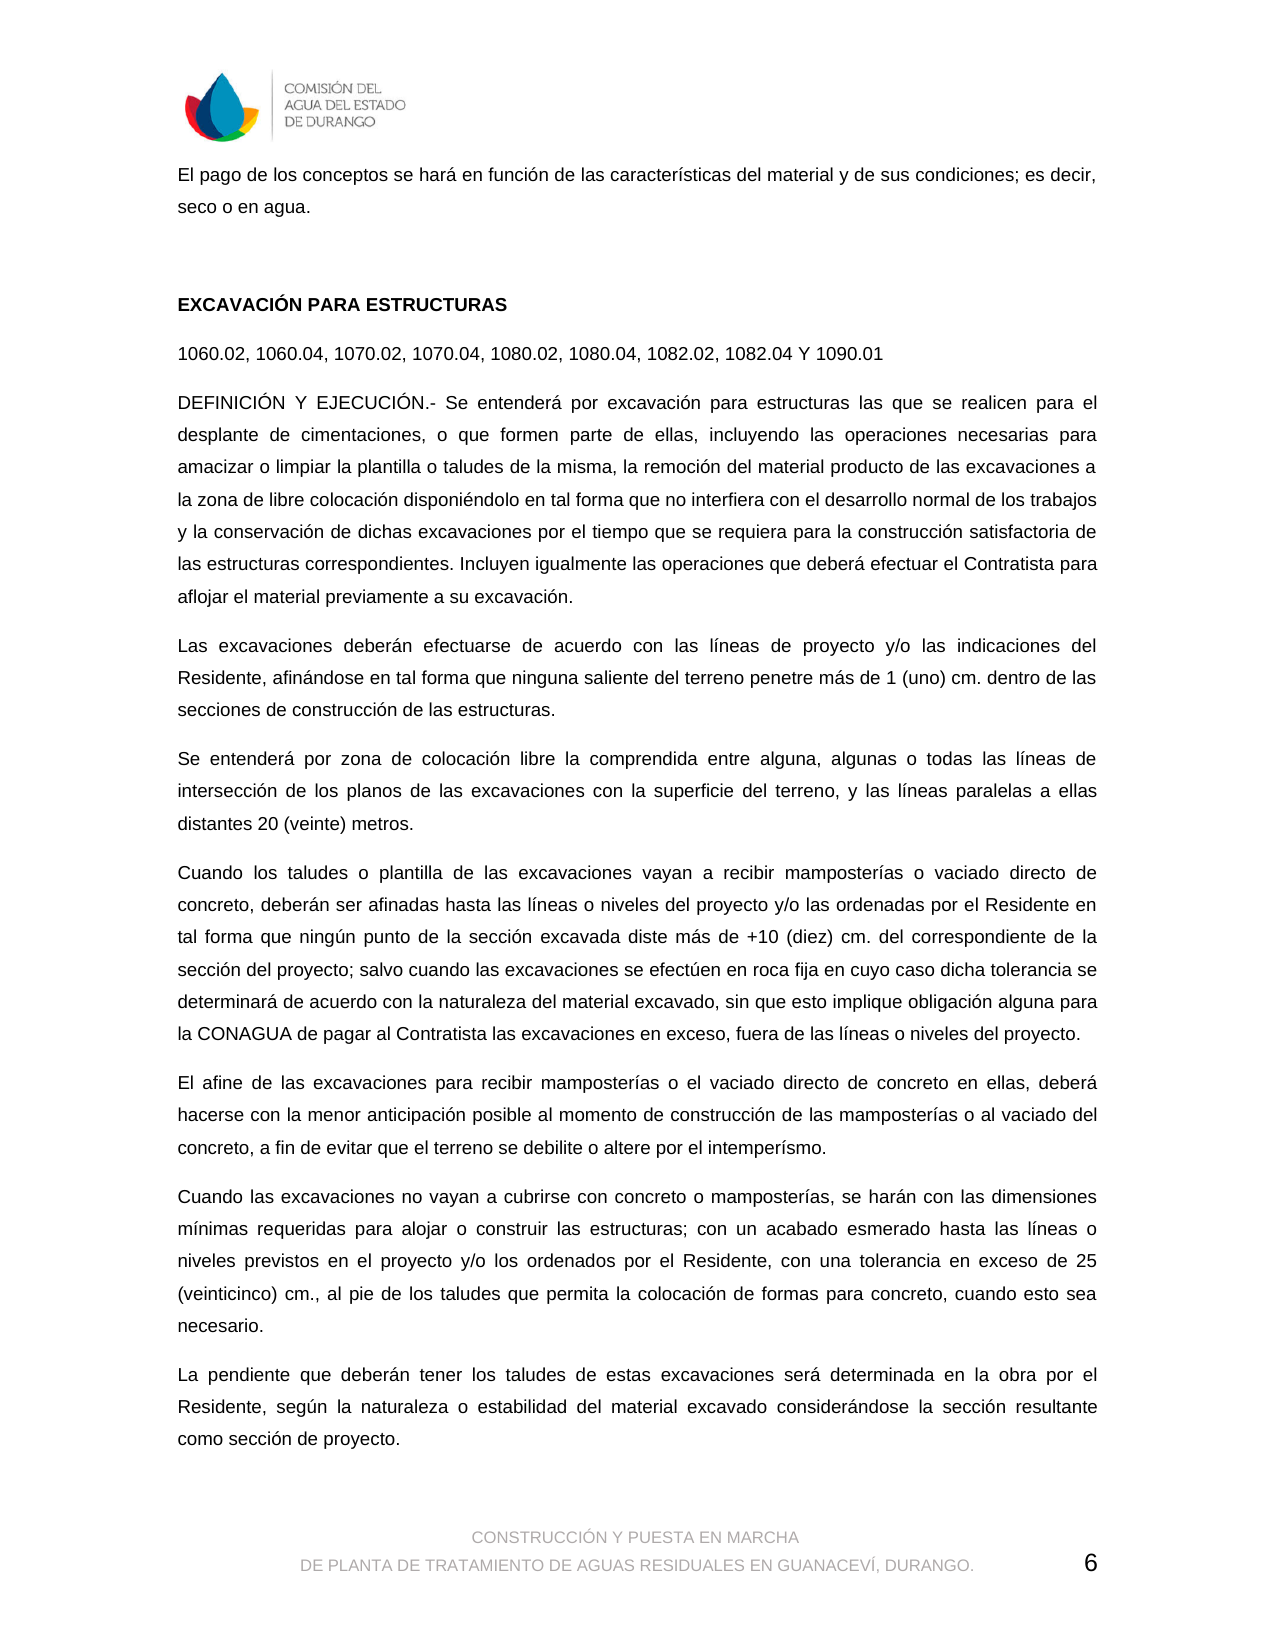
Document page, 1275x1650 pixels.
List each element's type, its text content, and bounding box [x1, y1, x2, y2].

text El pago de los conceptos se hará en función de las características del material y de sus condiciones; es decir, seco o en agua. [177, 163, 1098, 217]
text Las excavaciones deberán efectuarse de acuerdo con las líneas de proyecto y/o las indicaciones del Residente, afinándose en tal forma que ninguna saliente del terreno penetre más de 1 (uno) cm. dentro de las secciones de construcción de las estructuras. [177, 634, 1098, 721]
text El afine de las excavaciones para recibir mamposterías o el vaciado directo de concreto en ellas, deberá hacerse con la menor anticipación posible al momento de construcción de las mamposterías o al vaciado del concreto, a fin de evitar que el terreno se debilite o altere por el intemperísmo. [177, 1072, 1098, 1158]
text 1060.02, 1060.04, 1070.02, 1070.04, 1080.02, 1080.04, 1082.02, 1082.04 Y 1090.01 [177, 343, 1098, 364]
picture [177, 63, 410, 146]
text EXCAVACIÓN PARA ESTRUCTURAS [177, 294, 1098, 315]
text Se entenderá por zona de colocación libre la comprendida entre alguna, algunas o todas las líneas de intersección de los planos de las excavaciones con la superficie del terreno, y las líneas paralelas a ellas distantes 20 (veinte) metros. [177, 748, 1098, 834]
text Cuando los taludes o plantilla de las excavaciones vayan a recibir mamposterías o vaciado directo de concreto, deberán ser afinadas hasta las líneas o niveles del proyecto y/o las ordenadas por el Residente en tal forma que ningún punto de la sección excavada diste más de +10 (diez) cm. del correspondiente de la sección del proyecto; salvo cuando las excavaciones se efectúen en roca fija en cuyo caso dicha tolerancia se determinará de acuerdo con la naturaleza del material excavado, sin que esto implique obligación alguna para la CONAGUA de pagar al Contratista las excavaciones en exceso, fuera de las líneas o niveles del proyecto. [177, 861, 1098, 1044]
text Cuando las excavaciones no vayan a cubrirse con concreto o mamposterías, se harán con las dimensiones mínimas requeridas para alojar o construir las estructuras; con un acabado esmerado hasta las líneas o niveles previstos en el proyecto y/o los ordenados por el Residente, con una tolerancia en exceso de 25 (veinticinco) cm., al pie de los taludes que permita la colocación de formas para concreto, cuando esto sea necesario. [177, 1185, 1098, 1336]
text DEFINICIÓN Y EJECUCIÓN.- Se entenderá por excavación para estructuras las que se realicen para el desplante de cimentaciones, o que formen parte de ellas, incluyendo las operaciones necesarias para amacizar o limpiar la plantilla o taludes de la misma, la remoción del material producto de las excavaciones a la zona de libre colocación disponiéndolo en tal forma que no interfiera con el desarrollo normal de los trabajos y la conservación de dichas excavaciones por el tiempo que se requiera para la construcción satisfactoria de las estructuras correspondientes. Incluyen igualmente las operaciones que deberá efectuar el Contratista para aflojar el material previamente a su excavación. [177, 392, 1098, 607]
text La pendiente que deberán tener los taludes de estas excavaciones será determinada en la obra por el Residente, según la naturaleza o estabilidad del material excavado considerándose la sección resultante como sección de proyecto. [177, 1363, 1098, 1450]
